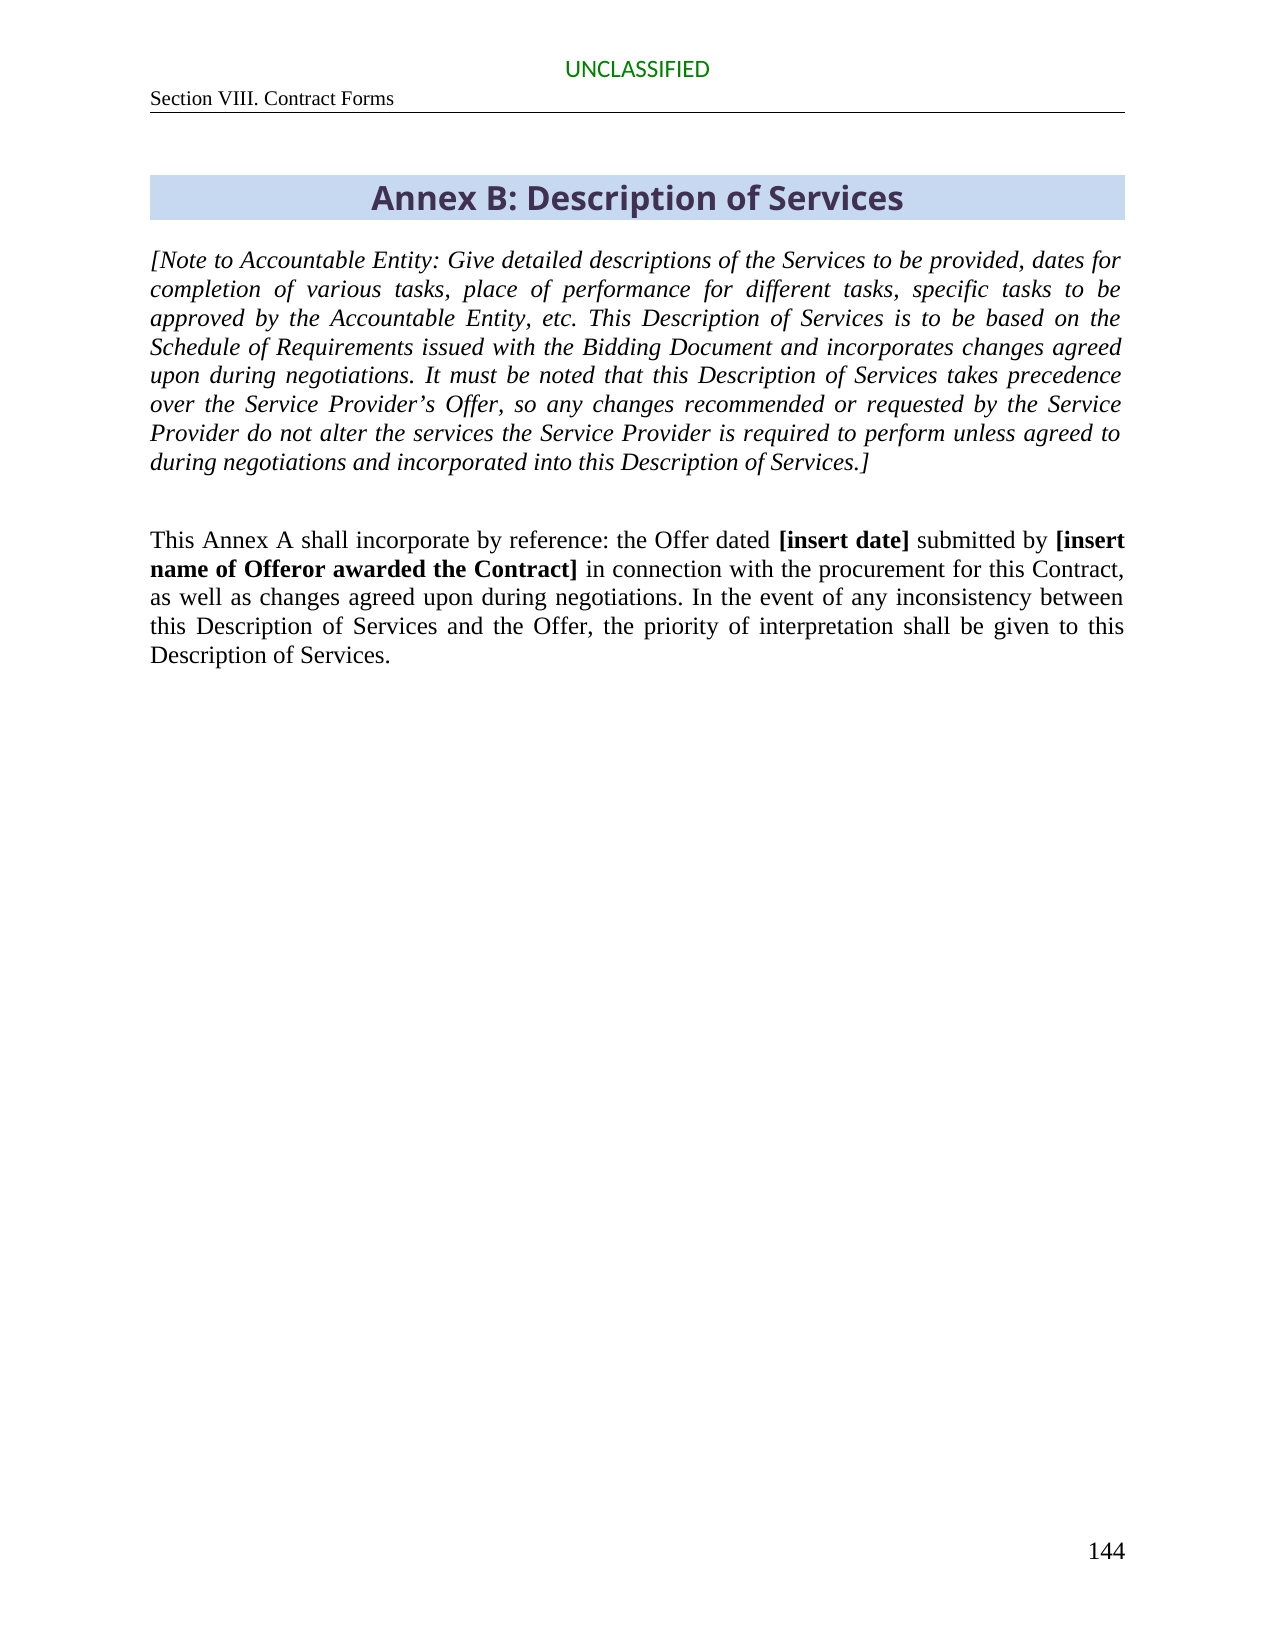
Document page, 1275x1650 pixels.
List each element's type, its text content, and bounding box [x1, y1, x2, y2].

text [Note to Accountable Entity: Give detailed descriptions of the Services to be provided, dates for completion of various tasks, place of performance for different tasks, specific tasks to be approved by the Accountable Entity, etc. This Description of Services is to be based on the Schedule of Requirements issued with the Bidding Document and incorporates changes agreed upon during negotiations. It must be noted that this Description of Services takes precedence over the Service Provider’s Offer, so any changes recommended or requested by the Service Provider do not alter the services the Service Provider is required to perform unless agreed to during negotiations and incorporated into this Description of Services.] [150, 245, 1125, 475]
subtitle Annex B: Description of Services [150, 175, 1125, 220]
text This Annex A shall incorporate by reference: the Offer dated [insert date] submitted by [insert name of Offeror awarded the Contract] in connection with the procurement for this Contract, as well as changes agreed upon during negotiations. In the event of any inconsistency between this Description of Services and the Offer, the priority of interpretation shall be given to this Description of Services. [150, 525, 1125, 669]
